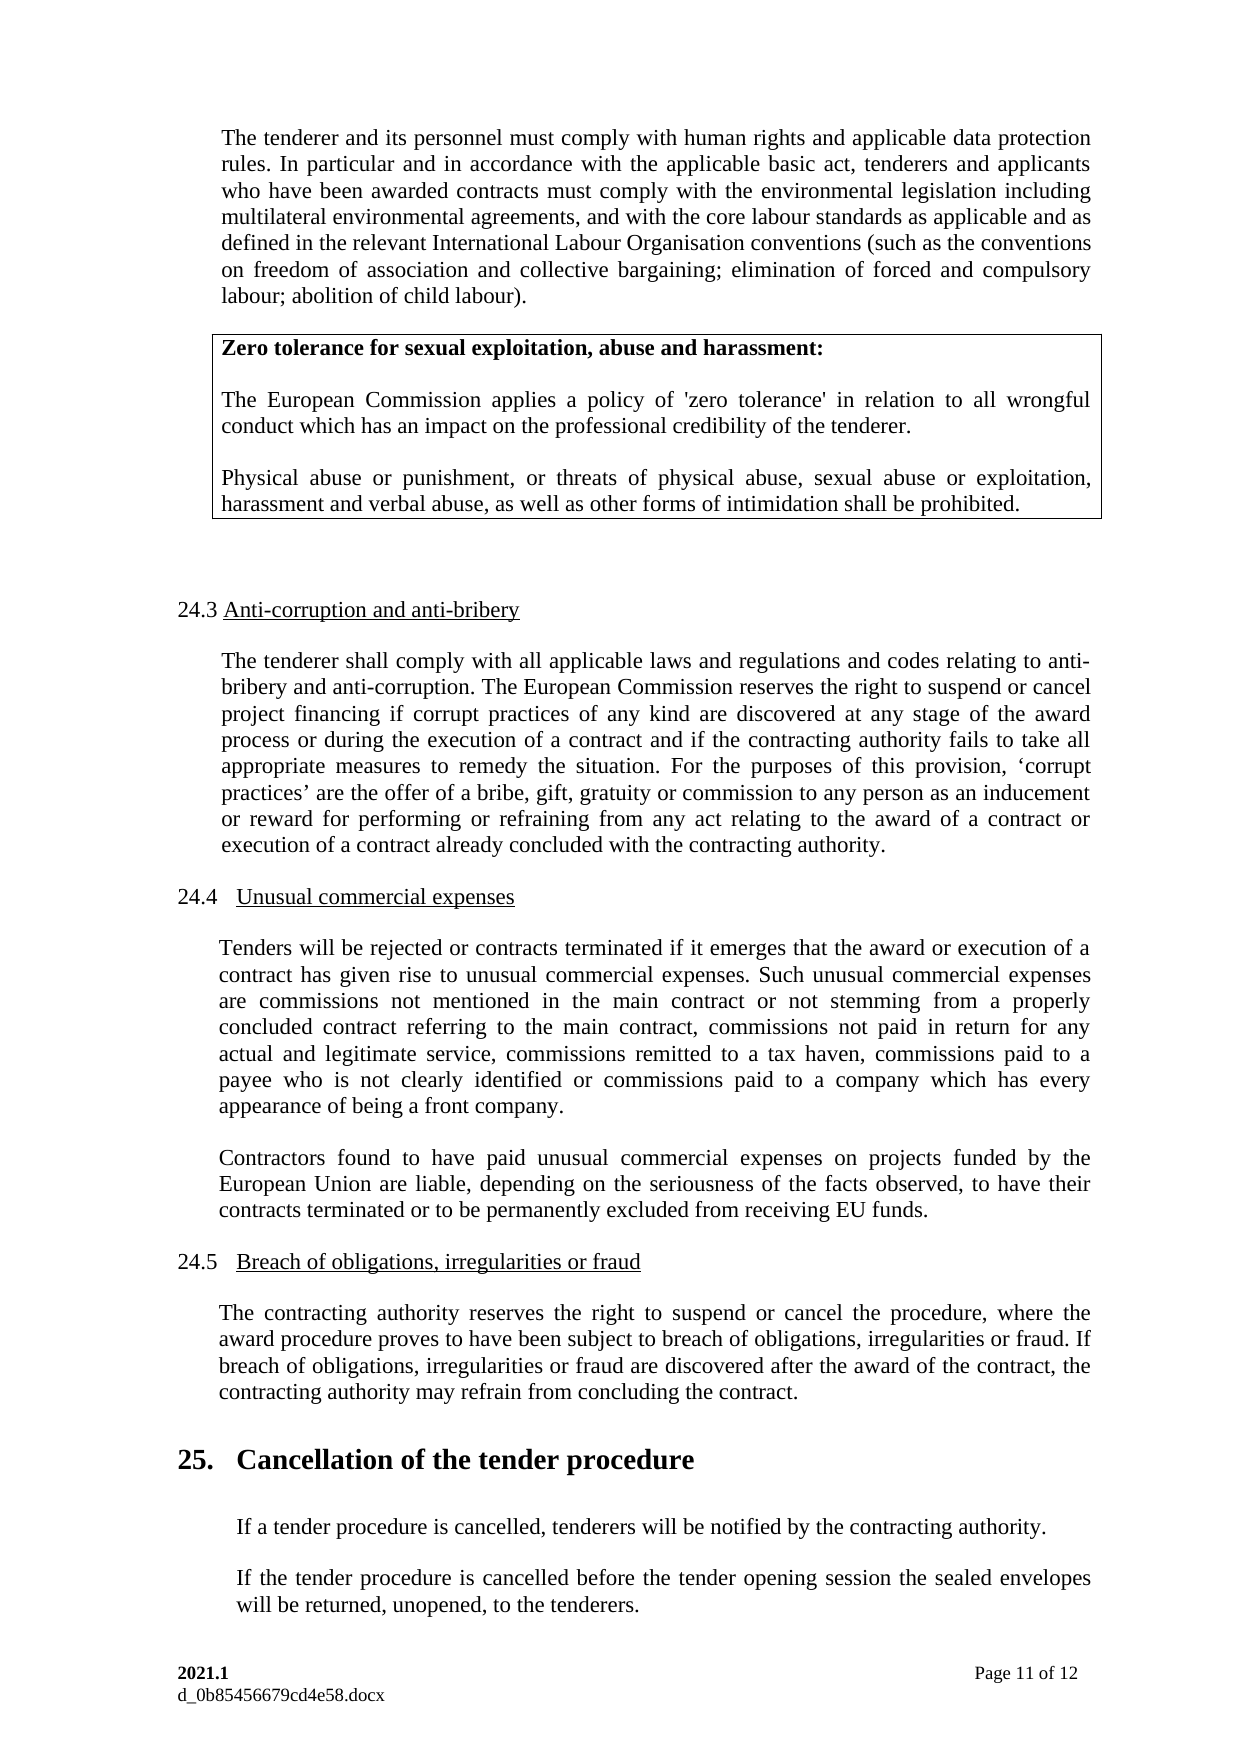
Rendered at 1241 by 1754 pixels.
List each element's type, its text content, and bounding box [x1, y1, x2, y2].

text The contracting authority reserves the right to suspend or cancel the procedure, where the award procedure proves to have been subject to breach of obligations, irregularities or fraud. If breach of obligations, irregularities or fraud are discovered after the award of the contract, the contracting authority may refrain from concluding the contract. [218, 1299, 1092, 1404]
text Zero tolerance for sexual exploitation, abuse and harassment: [213, 335, 1101, 361]
text The European Commission applies a policy of 'zero tolerance' in relation to all wrongful conduct which has an impact on the professional credibility of the tenderer. [213, 385, 1101, 438]
subtitle 24.3 Anti-corruption and anti-bribery [177, 596, 1092, 622]
text If the tender procedure is cancelled before the tender opening session the sealed envelopes will be returned, unopened, to the tenderers. [236, 1564, 1092, 1617]
subtitle 24.4 Unusual commercial expenses [177, 883, 1092, 909]
text Contractors found to have paid unusual commercial expenses on projects funded by the European Union are liable, depending on the seriousness of the facts observed, to have their contracts terminated or to be permanently excluded from receiving EU funds. [218, 1144, 1092, 1223]
text The tenderer and its personnel must comply with human rights and applicable data protection rules. In particular and in accordance with the applicable basic act, tenderers and applicants who have been awarded contracts must comply with the environmental legislation including multilateral environmental agreements, and with the core labour standards as applicable and as defined in the relevant International Labour Organisation conventions (such as the conventions on freedom of association and collective bargaining; elimination of forced and compulsory labour; abolition of child labour). [221, 124, 1092, 308]
text Physical abuse or punishment, or threats of physical abuse, sexual abuse or exploitation, harassment and verbal abuse, as well as other forms of intimidation shall be prohibited. [213, 462, 1101, 518]
text The tenderer shall comply with all applicable laws and regulations and codes relating to anti-bribery and anti-corruption. The European Commission reserves the right to suspend or cancel project financing if corrupt practices of any kind are discovered at any stage of the award process or during the execution of a contract and if the contracting authority fails to take all appropriate measures to remedy the situation. For the purposes of this provision, ‘corrupt practices’ are the offer of a bribe, gift, gratuity or commission to any person as an inducement or reward for performing or refraining from any act relating to the award of a contract or execution of a contract already concluded with the contracting authority. [221, 647, 1092, 858]
subtitle 25. Cancellation of the tender procedure [177, 1442, 1092, 1476]
text Tenders will be rejected or contracts terminated if it emerges that the award or execution of a contract has given rise to unusual commercial expenses. Such unusual commercial expenses are commissions not mentioned in the main contract or not stemming from a properly concluded contract referring to the main contract, commissions not paid in return for any actual and legitimate service, commissions remitted to a tax haven, commissions paid to a payee who is not clearly identified or commissions paid to a company which has every appearance of being a front company. [218, 934, 1092, 1119]
text If a tender procedure is cancelled, tenderers will be notified by the contracting authority. [236, 1513, 1092, 1539]
subtitle 24.5 Breach of obligations, irregularities or fraud [177, 1248, 1092, 1274]
